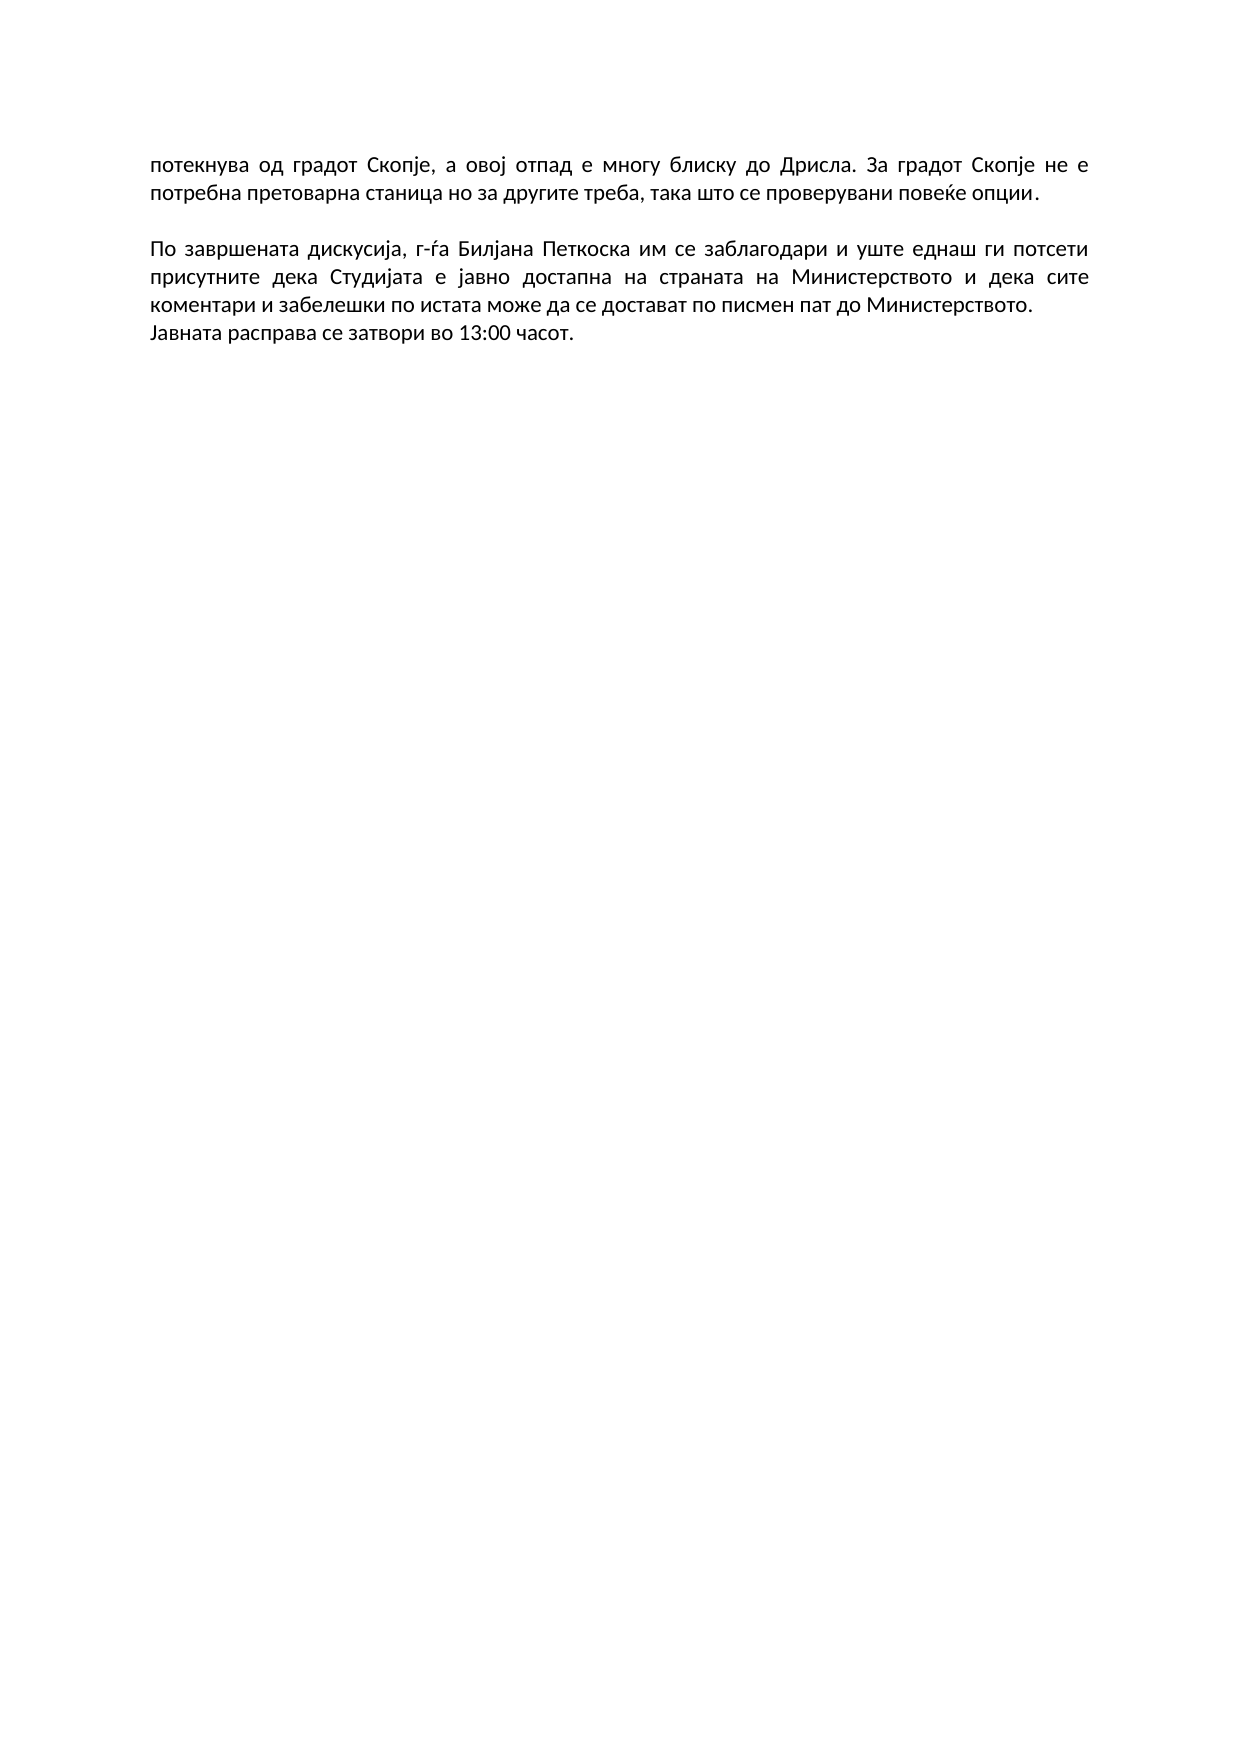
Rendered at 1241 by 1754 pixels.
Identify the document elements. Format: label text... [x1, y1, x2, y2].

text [150, 150, 1090, 206]
text По завршената дискусија, г-ѓа Билјана Петкоска им се заблагодари и уште еднаш ги потсети присутните дека Студијата е јавно достапна на страната на Министерството и дека сите коментари и забелешки по истата може да се достават по писмен пат до Министерството. [150, 234, 1090, 318]
text Јавната расправа се затвори во 13:00 часот. [150, 318, 1090, 346]
